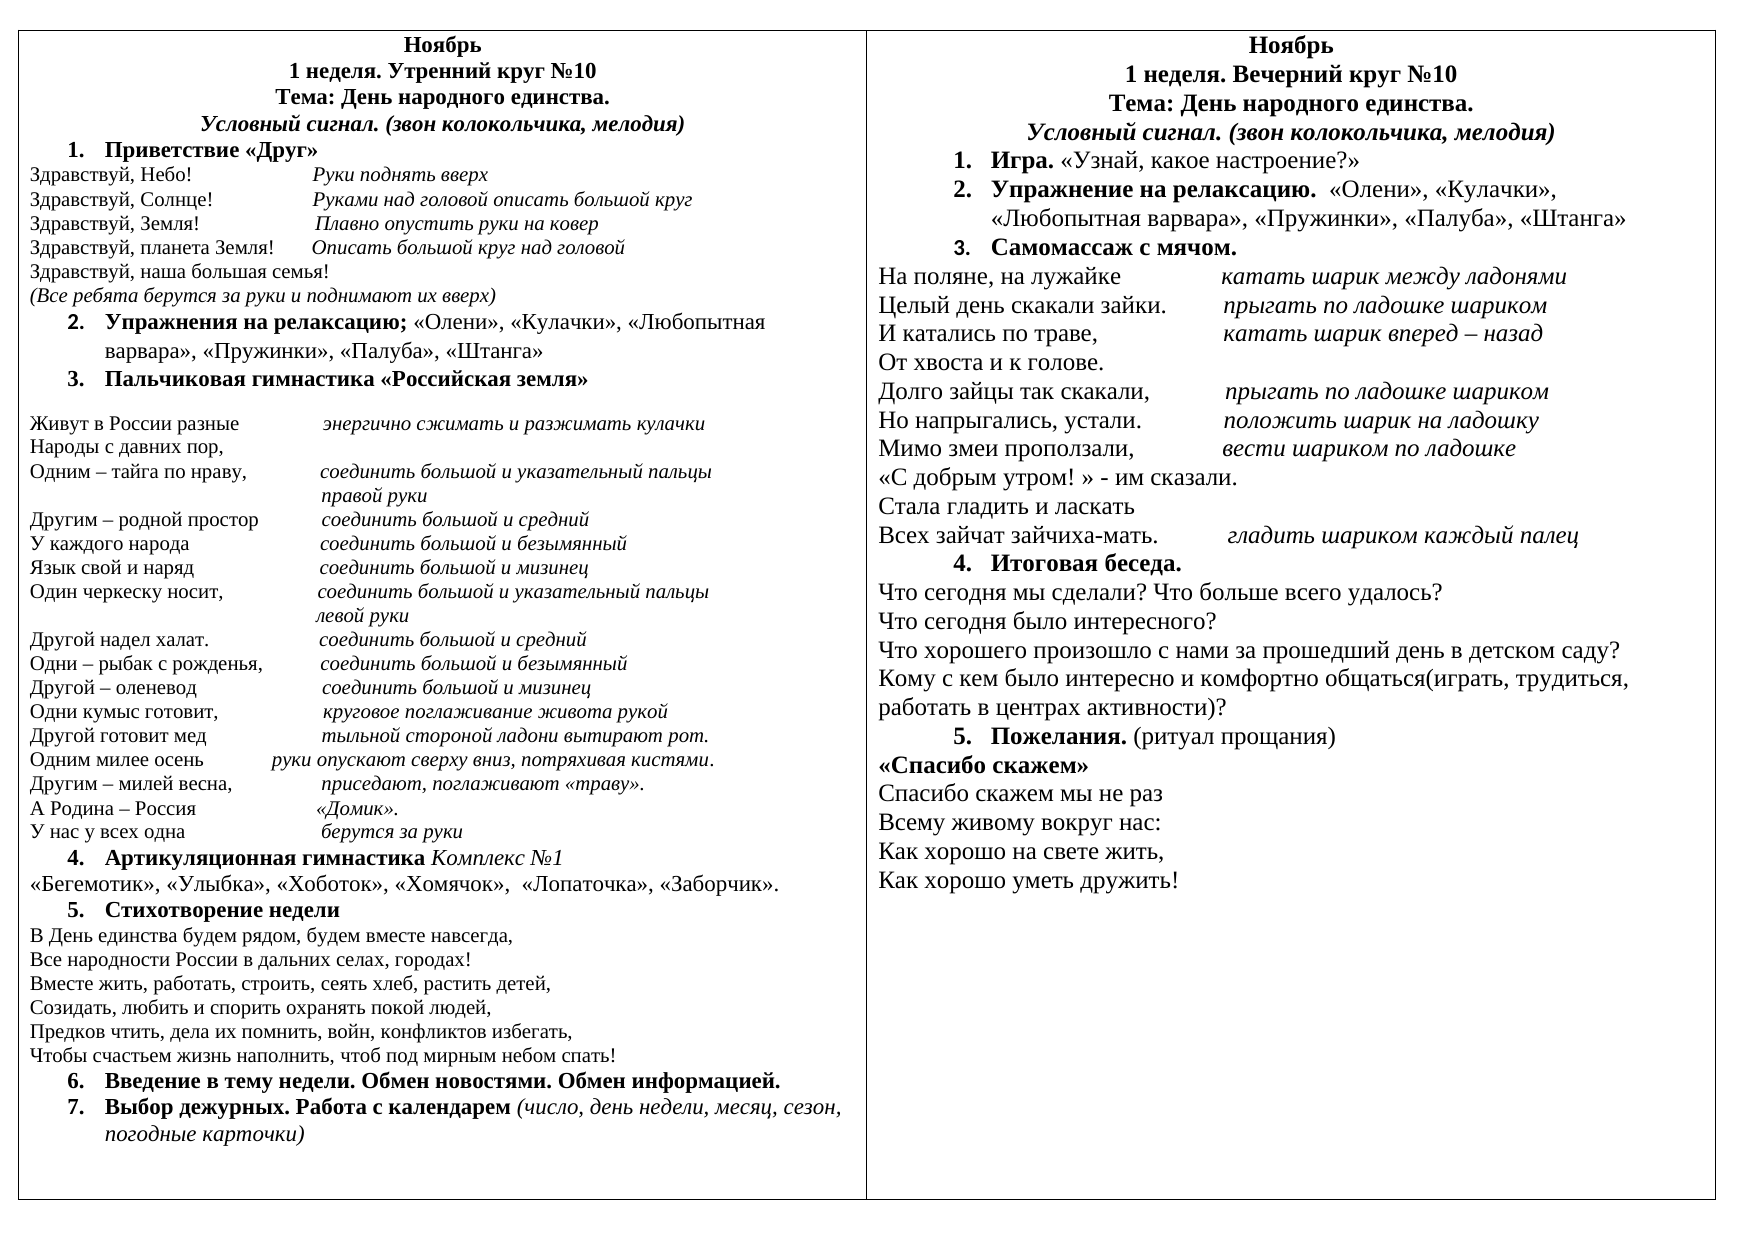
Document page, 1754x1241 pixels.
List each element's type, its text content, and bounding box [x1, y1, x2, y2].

table_cell Ноябрь 1 неделя. Утренний круг №10 Тема: День народного единства. Условный сигнал. (звон колокольчика, мелодия) Приветствие «Друг» Здравствуй, Небо! Руки поднять вверх Здравствуй, Солнце! Руками над головой описать большой круг Здравствуй, Земля! Плавно опустить руки на ковер Здравствуй, планета Земля! Описать большой круг над головой Здравствуй, наша большая семья! (Все ребята берутся за руки и поднимают их вверх) Упражнения на релаксацию; «Олени», «Кулачки», «Любопытная варвара», «Пружинки», «Палуба», «Штанга» Пальчиковая гимнастика «Российская земля» Живут в России разные энергично сжимать и разжимать кулачки Народы с давних пор, Одним – тайга по нраву, соединить большой и указательный пальцы правой руки Другим – родной простор соединить большой и средний У каждого народа соединить большой и безымянный Язык свой и наряд соединить большой и мизинец Один черкеску носит, соединить большой и указательный пальцы левой руки Другой надел халат. соединить большой и средний Одни – рыбак с рожденья, соединить большой и безымянный Другой – оленевод соединить большой и мизинец Одни кумыс готовит, круговое поглаживание живота рукой Другой готовит мед тыльной стороной ладони вытирают рот. Одним милее осень руки опускают сверху вниз, потряхивая кистями. Другим – милей весна, приседают, поглаживают «траву». А Родина – Россия «Домик». У нас у всех одна берутся за руки Артикуляционная гимнастика Комплекс №1 «Бегемотик», «Улыбка», «Хоботок», «Хомячок», «Лопаточка», «Заборчик». Стихотворение недели В День единства будем рядом, будем вместе навсегда, Все народности России в дальних селах, городах! Вместе жить, работать, строить, сеять хлеб, растить детей, Созидать, любить и спорить охранять покой людей, Предков чтить, дела их помнить, войн, конфликтов избегать, Чтобы счастьем жизнь наполнить, чтоб под мирным небом спать! Введение в тему недели. Обмен новостями. Обмен информацией. Выбор дежурных. Работа с календарем (число, день недели, месяц, сезон, погодные карточки) [19, 31, 866, 1199]
table_cell Ноябрь 1 неделя. Вечерний круг №10 Тема: День народного единства. Условный сигнал. (звон колокольчика, мелодия) Игра. «Узнай, какое настроение?» Упражнение на релаксацию. «Олени», «Кулачки», «Любопытная варвара», «Пружинки», «Палуба», «Штанга» Самомассаж с мячом. На поляне, на лужайке катать шарик между ладонями Целый день скакали зайки. прыгать по ладошке шариком И катались по траве, катать шарик вперед – назад От хвоста и к голове. Долго зайцы так скакали, прыгать по ладошке шариком Но напрыгались, устали. положить шарик на ладошку Мимо змеи проползали, вести шариком по ладошке «С добрым утром! » - им сказали. Стала гладить и ласкать Всех зайчат зайчиха-мать. гладить шариком каждый палец Итоговая беседа. Что сегодня мы сделали? Что больше всего удалось? Что сегодня было интересного? Что хорошего произошло с нами за прошедший день в детском саду? Кому с кем было интересно и комфортно общаться(играть, трудиться, работать в центрах активности)? Пожелания. (ритуал прощания) «Спасибо скажем» Спасибо скажем мы не раз Всему живому вокруг нас: Как хорошо на свете жить, Как хорошо уметь дружить! [867, 31, 1715, 1199]
